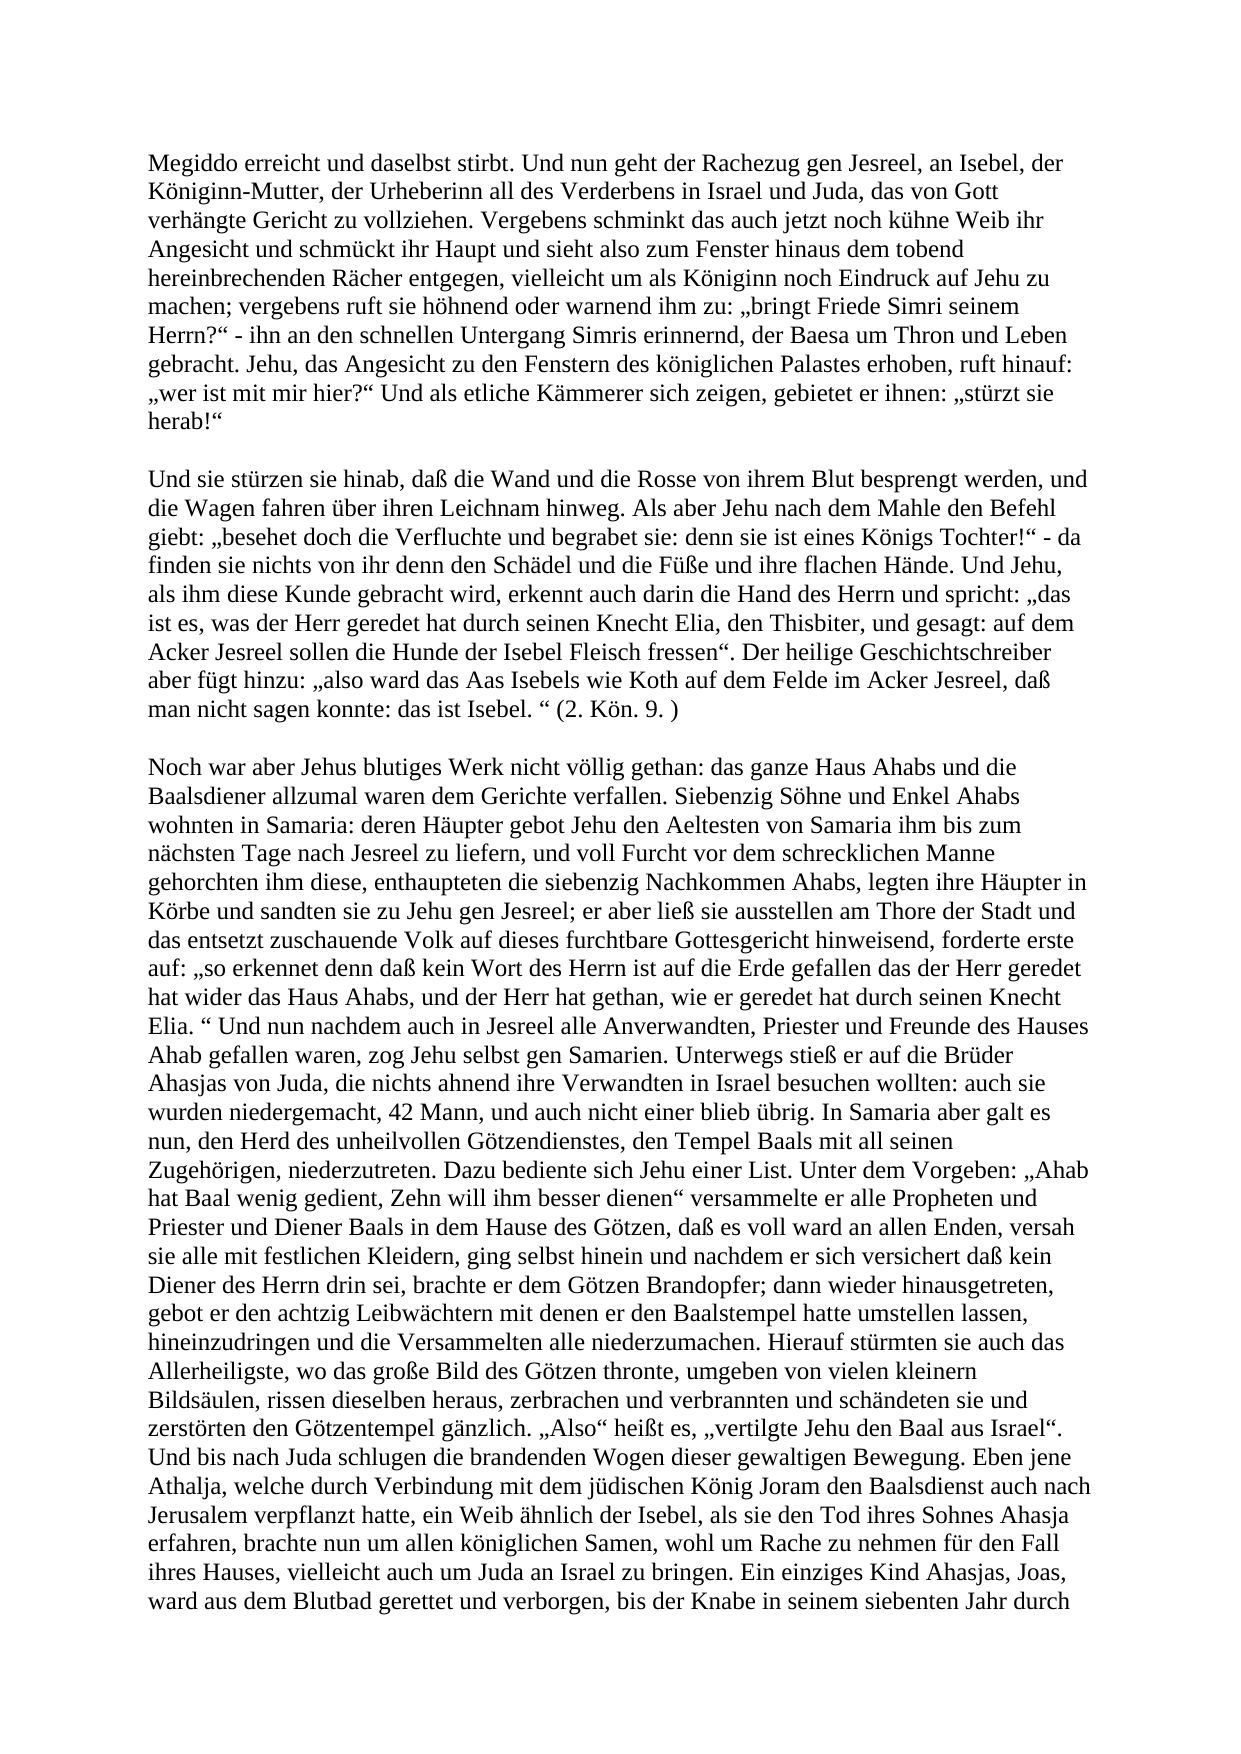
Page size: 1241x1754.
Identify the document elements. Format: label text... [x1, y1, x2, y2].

text Und sie stürzen sie hinab, daß die Wand und die Rosse von ihrem Blut besprengt werden, und die Wagen fahren über ihren Leichnam hinweg. Als aber Jehu nach dem Mahle den Befehl giebt: „besehet doch die Verfluchte und begrabet sie: denn sie ist eines Königs Tochter!“ - da finden sie nichts von ihr denn den Schädel und die Füße und ihre flachen Hände. Und Jehu, als ihm diese Kunde gebracht wird, erkennt auch darin die Hand des Herrn und spricht: „das ist es, was der Herr geredet hat durch seinen Knecht Elia, den Thisbiter, und gesagt: auf dem Acker Jesreel sollen die Hunde der Isebel Fleisch fressen“. Der heilige Geschichtschreiber aber fügt hinzu: „also ward das Aas Isebels wie Koth auf dem Felde im Acker Jesreel, daß man nicht sagen konnte: das ist Isebel. “ (2. Kön. 9. ) [148, 464, 1093, 723]
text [148, 148, 1093, 435]
